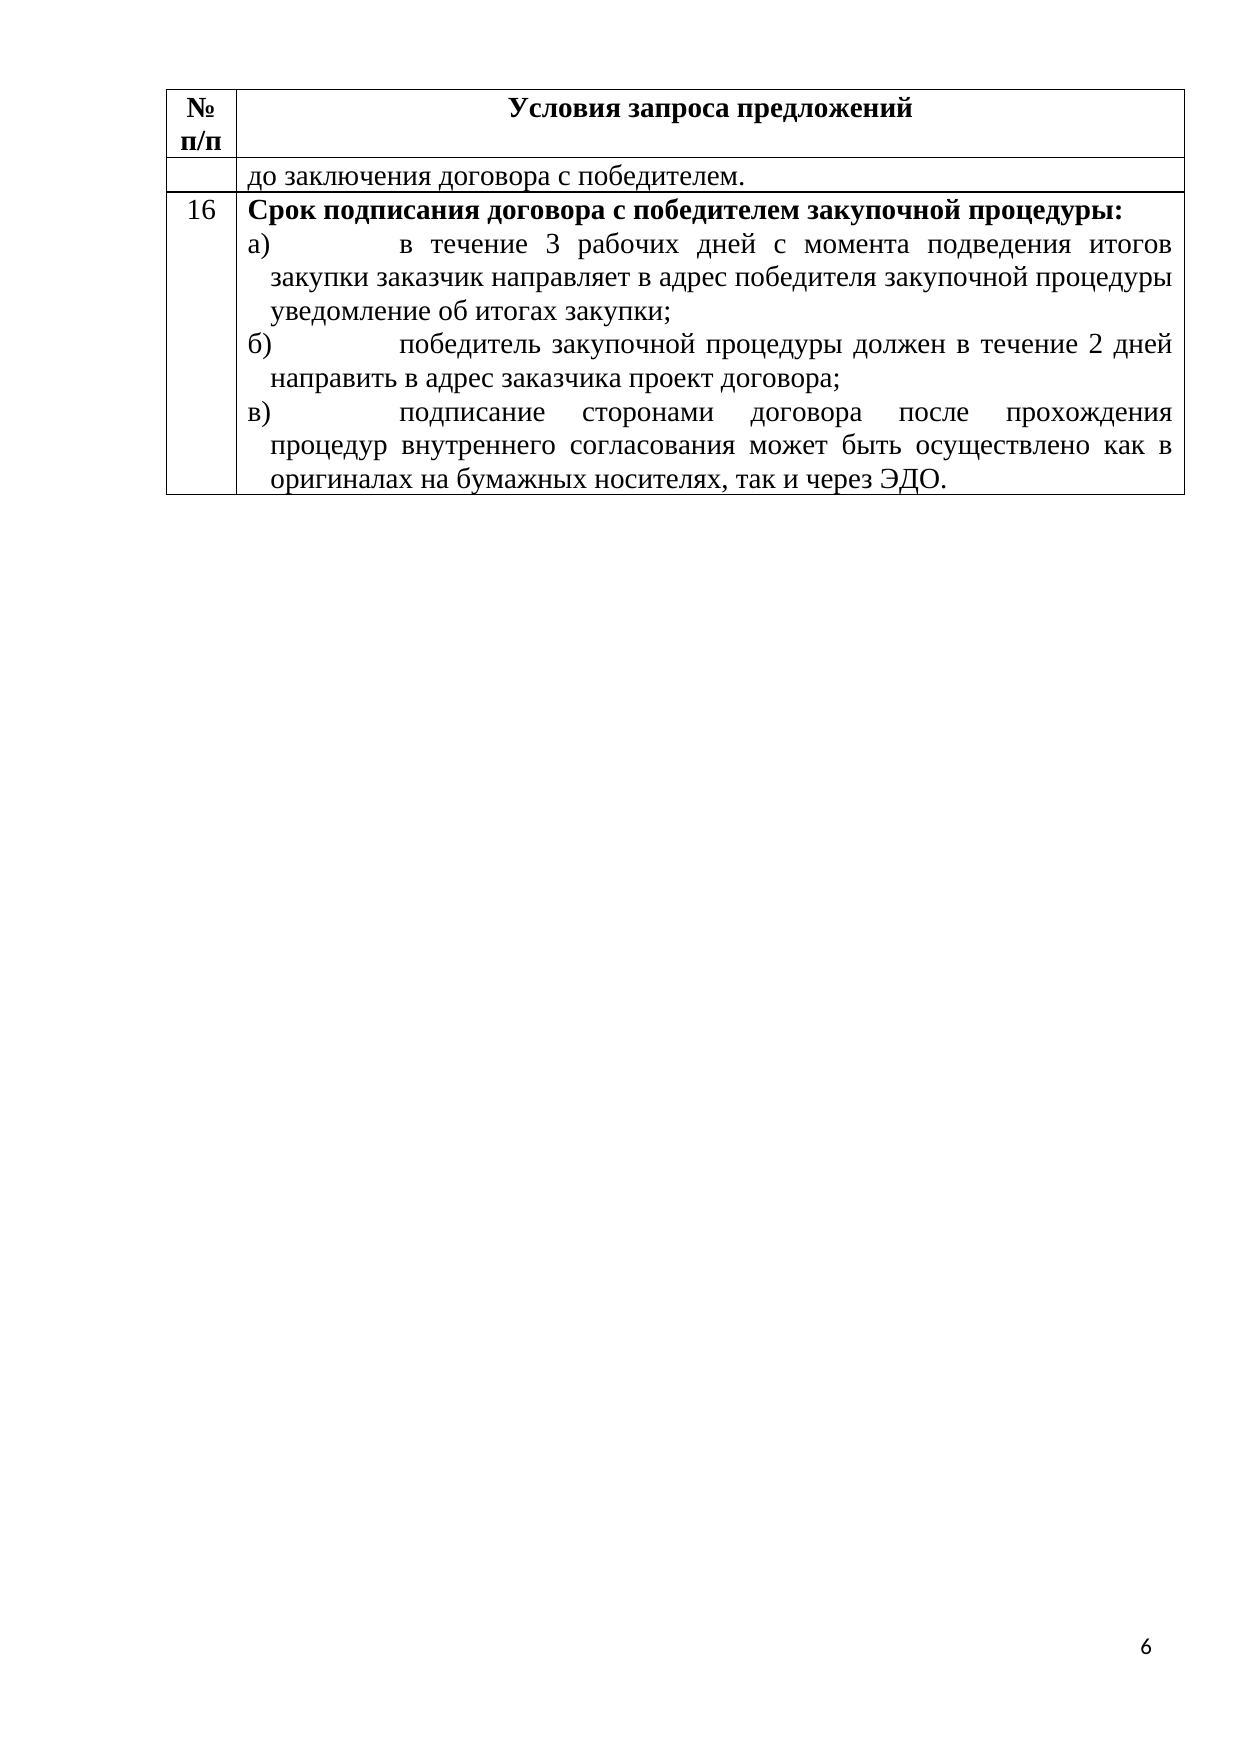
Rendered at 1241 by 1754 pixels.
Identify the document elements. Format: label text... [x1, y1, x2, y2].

table_cell Срок подписания договора с победителем закупочной процедуры: в течение 3 рабочих дней с момента подведения итогов закупки заказчик направляет в адрес победителя закупочной процедуры уведомление об итогах закупки; победитель закупочной процедуры должен в течение 2 дней направить в адрес заказчика проект договора; подписание сторонами договора после прохождения процедур внутреннего согласования может быть осуществлено как в оригиналах на бумажных носителях, так и через ЭДО. [237, 193, 1184, 494]
table_cell 16 [167, 193, 236, 494]
table_cell 15 [167, 158, 236, 191]
table_header № п/п [167, 90, 236, 157]
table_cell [237, 158, 1184, 191]
table_header Условия запроса предложений [237, 90, 1184, 157]
